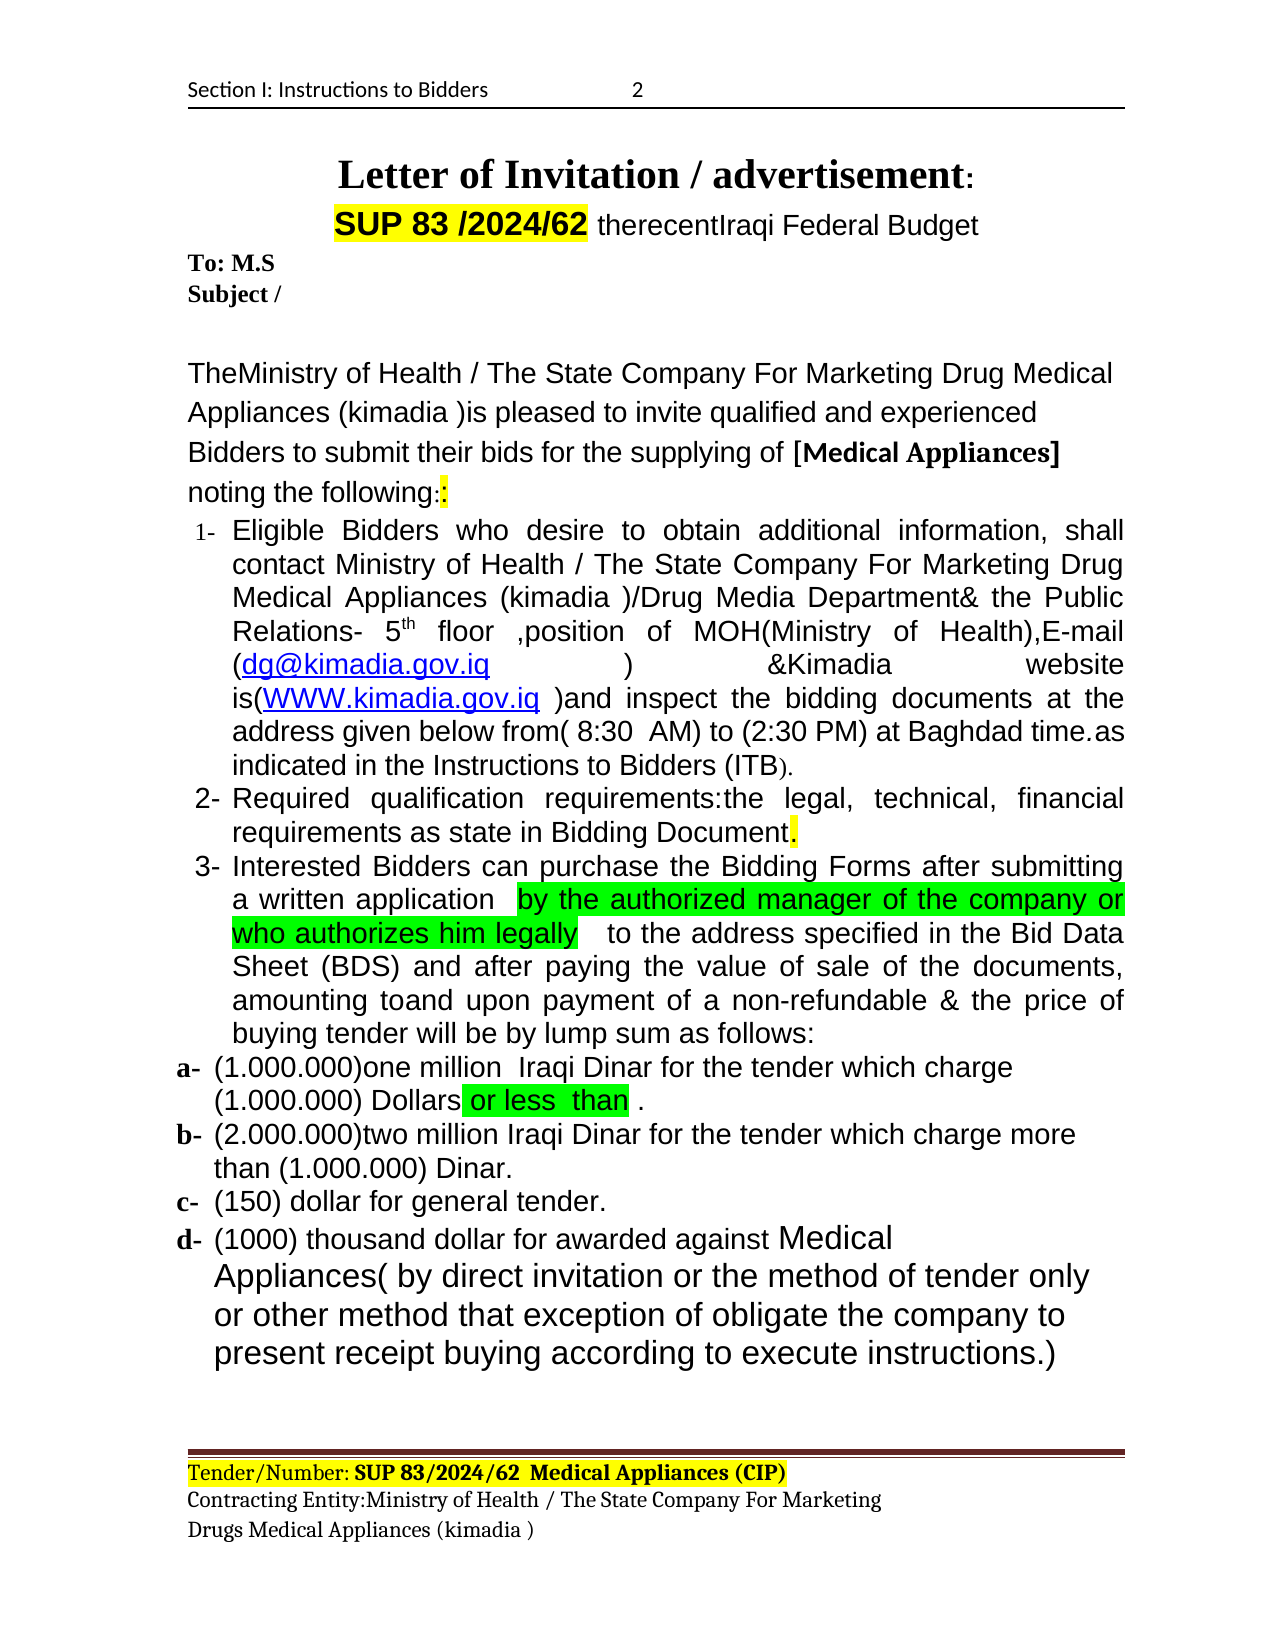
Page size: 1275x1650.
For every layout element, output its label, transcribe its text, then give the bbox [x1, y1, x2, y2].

list (1000) thousand dollar for awarded against Medical Appliances( by direct invitation or the method of tender only or other method that exception of obligate the company to present receipt buying according to execute instructions.) [176, 1218, 1099, 1372]
list Interested Bidders can purchase the Bidding Forms after submitting a written application by the authorized manager of the company or who authorizes him legally to the address specified in the Bid Data Sheet (BDS) and after paying the value of sale of the documents, amounting toand upon payment of a non-refundable & the price of buying tender will be by lump sum as follows: [194, 848, 1125, 1050]
list Eligible Bidders who desire to obtain additional information, shall contact Ministry of Health / The State Company For Marketing Drug Medical Appliances (kimadia )/Drug Media Department& the Public Relations- 5th floor ,position of MOH(Ministry of Health),E-mail (dg@kimadia.gov.iq ) &Kimadia website is(WWW.kimadia.gov.iq )and inspect the bidding documents at the address given below from( 8:30 AM) to (2:30 PM) at Baghdad time.as indicated in the Instructions to Bidders (ITB). [194, 513, 1125, 781]
text Letter of Invitation / advertisement: SUP 83 /2024/62 therecentIraqi Federal Budget [187, 150, 1125, 242]
text To: M.S [187, 248, 1125, 277]
list (1.000.000)one million Iraqi Dinar for the tender which charge (1.000.000) Dollars or less than . [176, 1050, 1099, 1117]
list Subject / [187, 279, 1125, 308]
list (150) dollar for general tender. [176, 1184, 1099, 1218]
list Required qualification requirements:the legal, technical, financial requirements as state in Bidding Document. [194, 781, 1125, 848]
list (2.000.000)two million Iraqi Dinar for the tender which charge more than (1.000.000) Dinar. [176, 1117, 1099, 1184]
text TheMinistry of Health / The State Company For Marketing Drug Medical Appliances (kimadia )is pleased to invite qualified and experienced Bidders to submit their bids for the supplying of [Medical Appliances] noting the following:: [187, 357, 1125, 508]
